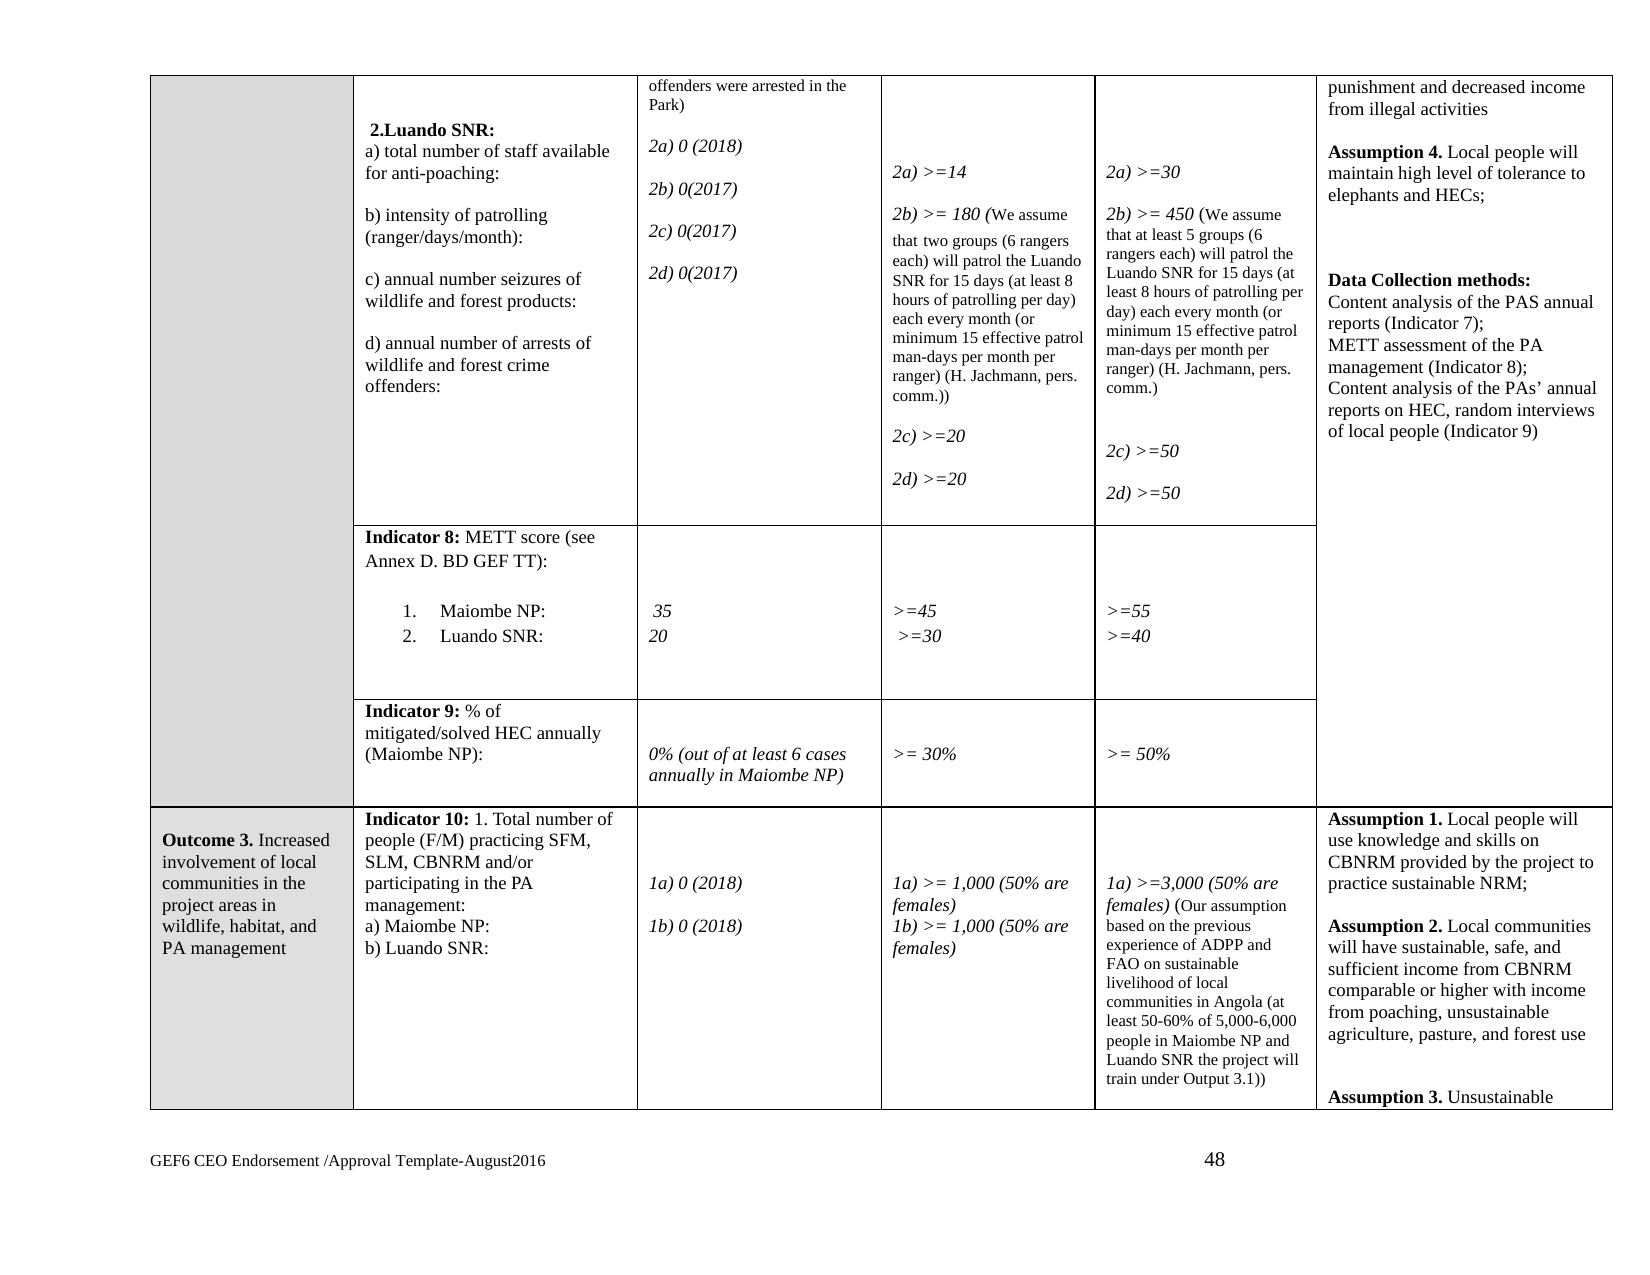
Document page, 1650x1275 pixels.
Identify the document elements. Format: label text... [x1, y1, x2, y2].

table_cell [354, 76, 637, 524]
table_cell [151, 808, 353, 1109]
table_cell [882, 808, 1094, 1109]
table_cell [882, 76, 1094, 524]
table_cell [1096, 76, 1316, 524]
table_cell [638, 76, 881, 524]
table_cell >= 50% [1096, 700, 1316, 806]
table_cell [1096, 808, 1316, 1109]
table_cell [354, 808, 637, 1109]
table_cell >= 30% [882, 700, 1094, 806]
table_cell >=45 >=30 [882, 526, 1094, 699]
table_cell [638, 808, 881, 1109]
table_cell Indicator 9: % of mitigated/solved HEC annually (Maiombe NP): [354, 700, 637, 806]
table_cell 0% (out of at least 6 cases annually in Maiombe NP) [638, 700, 881, 806]
table_cell 35 20 [638, 526, 881, 699]
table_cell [1317, 76, 1612, 806]
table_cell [1317, 808, 1612, 1109]
table_cell Indicator 8: METT score (see Annex D. BD GEF TT): Maiombe NP: Luando SNR: [354, 526, 637, 699]
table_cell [151, 76, 353, 806]
table_cell >=55 >=40 [1096, 526, 1316, 699]
